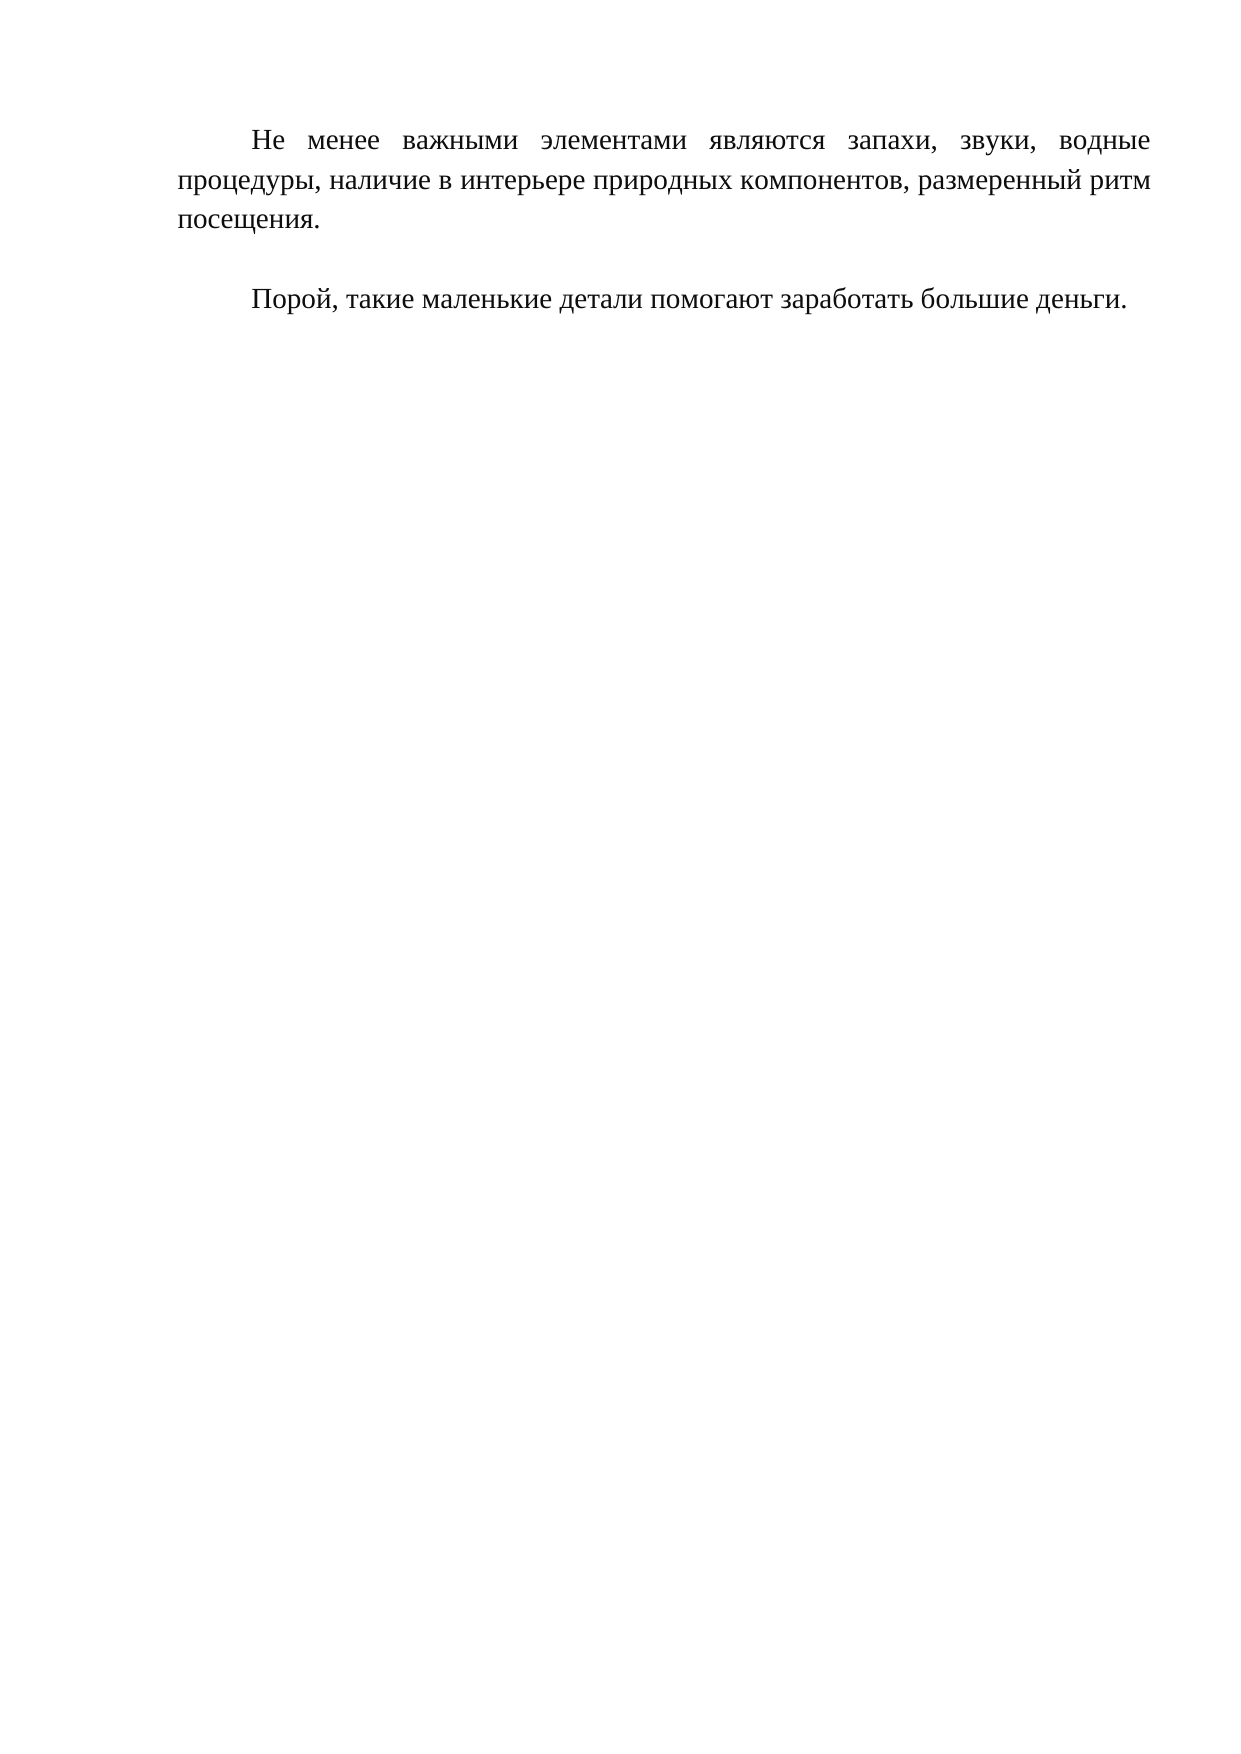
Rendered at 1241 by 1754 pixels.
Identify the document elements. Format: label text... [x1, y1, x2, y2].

text Порой, такие маленькие детали помогают заработать большие деньги. [177, 276, 1152, 316]
text Не менее важными элементами являются запахи, звуки, водные процедуры, наличие в интерьере природных компонентов, размеренный ритм посещения. [177, 118, 1152, 237]
